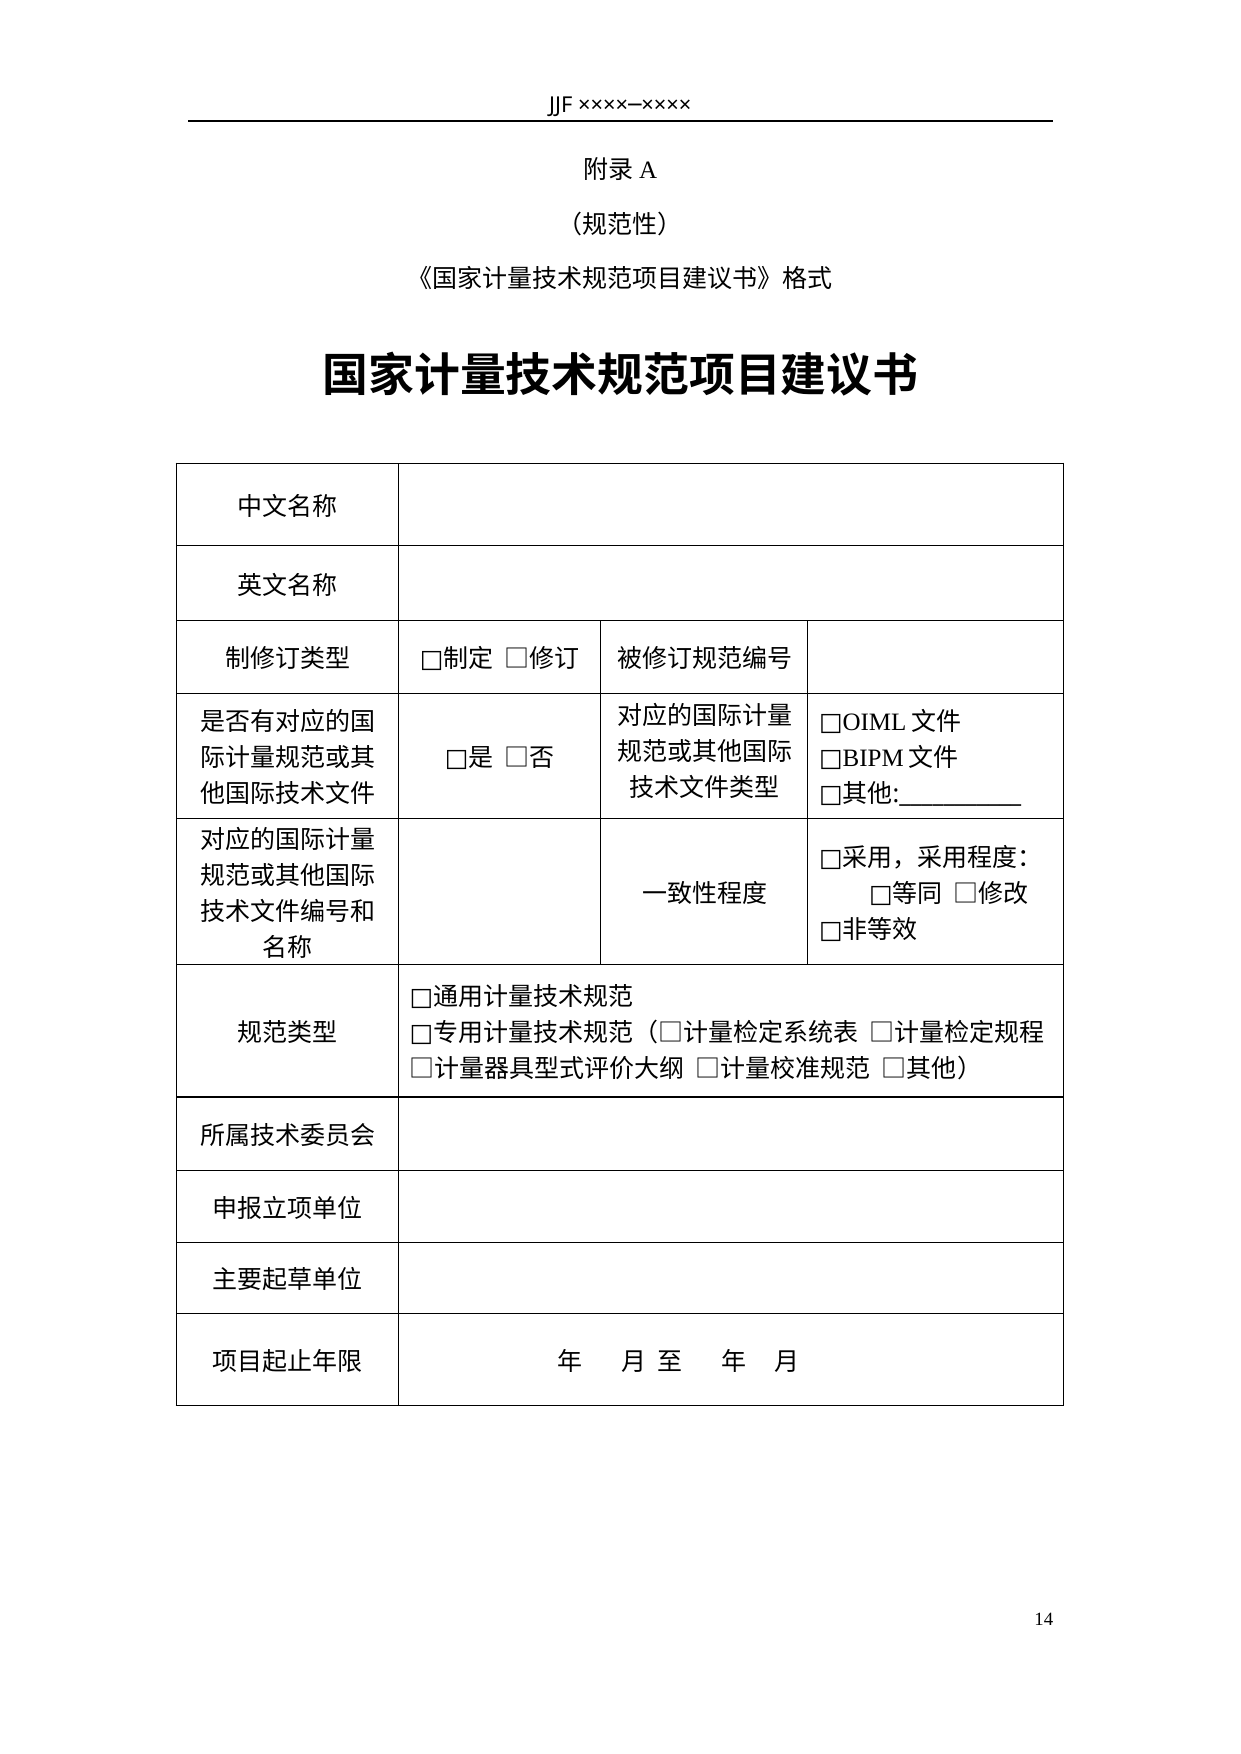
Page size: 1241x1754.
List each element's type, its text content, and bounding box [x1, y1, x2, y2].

text （规范性） [187, 204, 1053, 241]
table_cell □OIML文件 □BIPM文件 □其他:___________ [808, 694, 1063, 818]
table_cell 所属技术委员会 [177, 1098, 398, 1170]
table_cell 对应的国际计量规范或其他国际技术文件类型 [601, 694, 807, 818]
text 国家计量技术规范项目建议书 [187, 338, 1053, 404]
table_cell 项目起止年限 [177, 1314, 398, 1404]
table_cell [399, 546, 1063, 620]
table_cell 主要起草单位 [177, 1243, 398, 1313]
table_cell □是 □否 [399, 694, 600, 818]
table_cell □制定 □修订 [399, 621, 600, 693]
table_cell 申报立项单位 [177, 1171, 398, 1242]
table_cell 是否有对应的国际计量规范或其他国际技术文件 [177, 694, 398, 818]
text 附录 A [187, 150, 1053, 186]
table_cell □通用计量技术规范 □专用计量技术规范（□计量检定系统表 □计量检定规程 □计量器具型式评价大纲 □计量校准规范 □其他） [399, 965, 1063, 1096]
table_cell [399, 1171, 1063, 1242]
table_cell [808, 621, 1063, 693]
table_header [399, 464, 1063, 545]
table_cell [399, 819, 600, 964]
table_cell 规范类型 [177, 965, 398, 1096]
text 《国家计量技术规范项目建议书》格式 [187, 259, 1053, 295]
table_cell 英文名称 [177, 546, 398, 620]
table_cell 被修订规范编号 [601, 621, 807, 693]
table_cell 对应的国际计量规范或其他国际技术文件编号和名称 [177, 819, 398, 964]
table_cell 制修订类型 [177, 621, 398, 693]
table_header 中文名称 [177, 464, 398, 545]
table_cell [399, 1243, 1063, 1313]
table_cell 一致性程度 [601, 819, 807, 964]
table_cell [399, 1098, 1063, 1170]
table_cell □采用，采用程度： □等同 □修改 □非等效 [808, 819, 1063, 964]
table_cell 年 月 至 年 月 [399, 1314, 1063, 1404]
